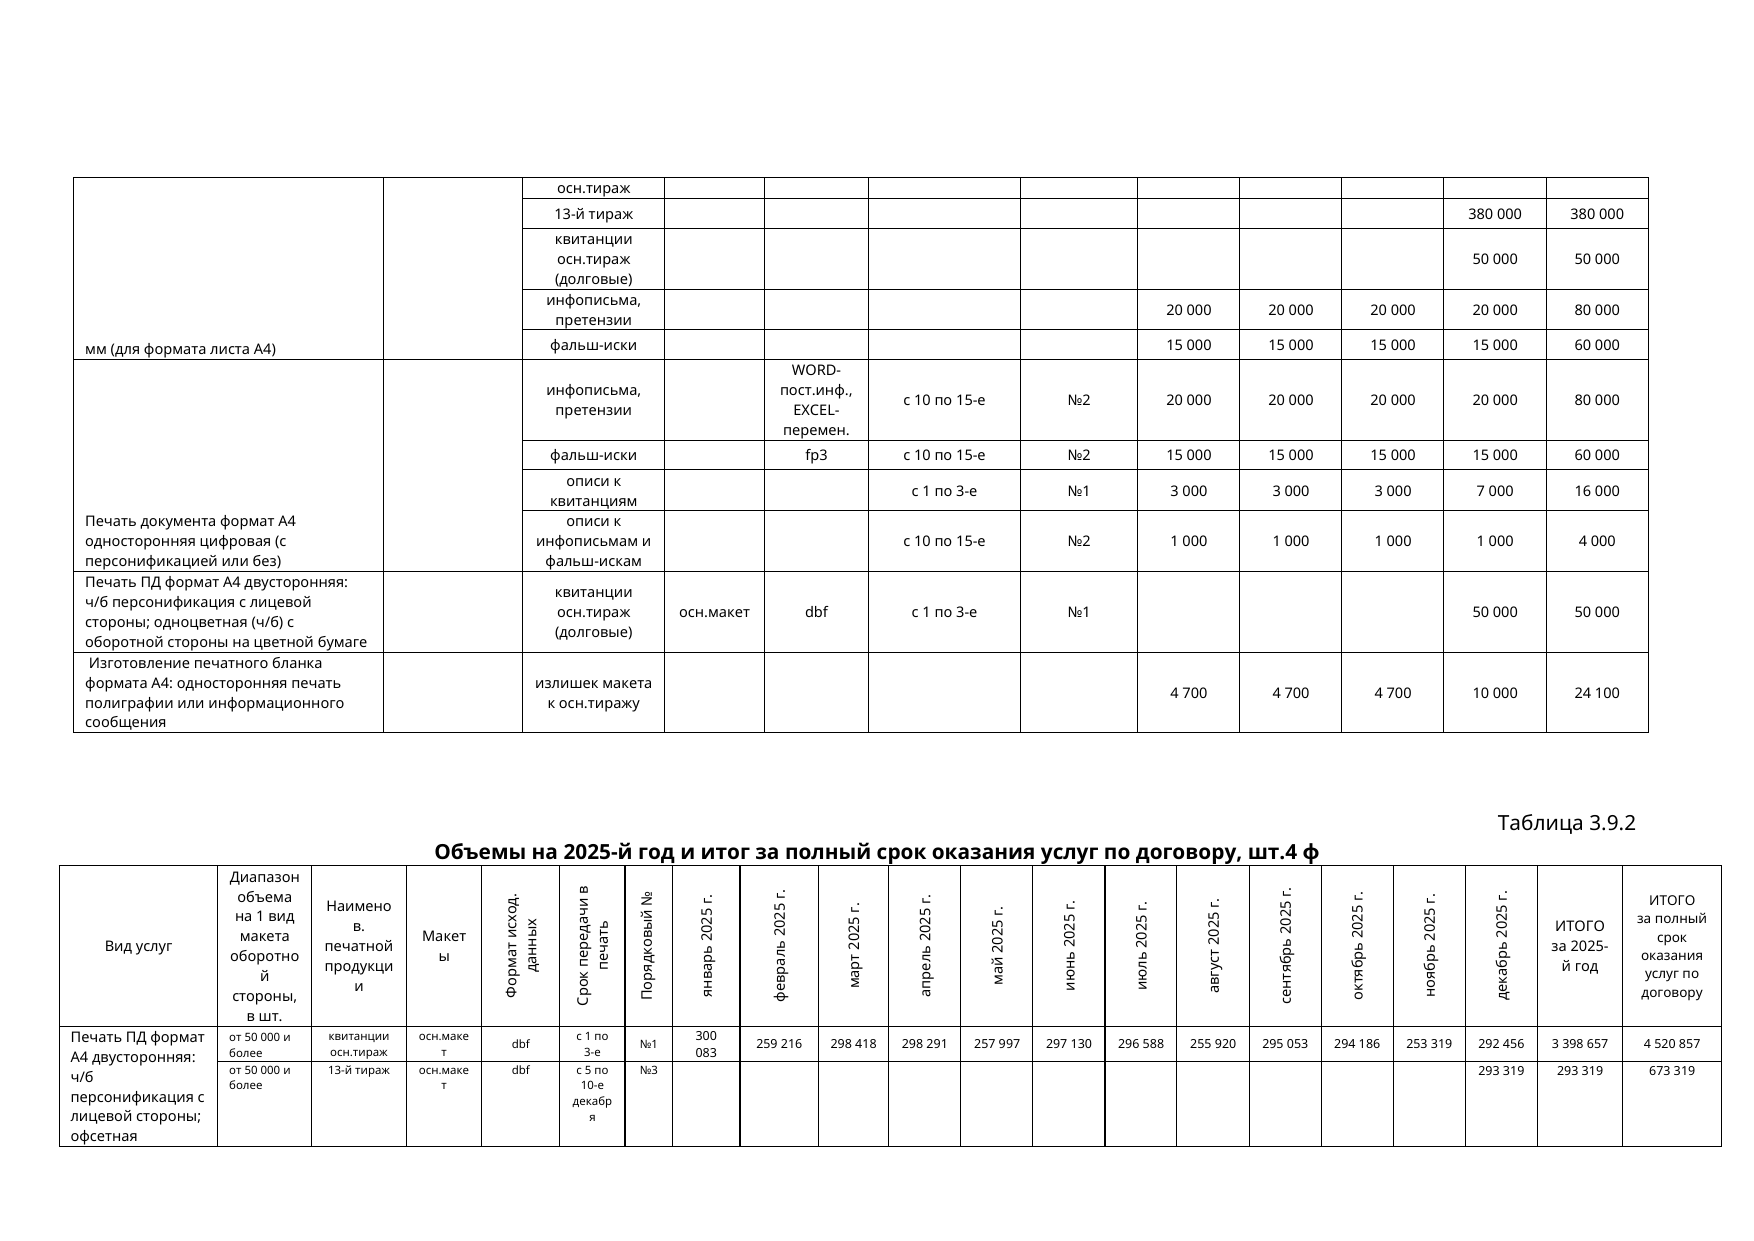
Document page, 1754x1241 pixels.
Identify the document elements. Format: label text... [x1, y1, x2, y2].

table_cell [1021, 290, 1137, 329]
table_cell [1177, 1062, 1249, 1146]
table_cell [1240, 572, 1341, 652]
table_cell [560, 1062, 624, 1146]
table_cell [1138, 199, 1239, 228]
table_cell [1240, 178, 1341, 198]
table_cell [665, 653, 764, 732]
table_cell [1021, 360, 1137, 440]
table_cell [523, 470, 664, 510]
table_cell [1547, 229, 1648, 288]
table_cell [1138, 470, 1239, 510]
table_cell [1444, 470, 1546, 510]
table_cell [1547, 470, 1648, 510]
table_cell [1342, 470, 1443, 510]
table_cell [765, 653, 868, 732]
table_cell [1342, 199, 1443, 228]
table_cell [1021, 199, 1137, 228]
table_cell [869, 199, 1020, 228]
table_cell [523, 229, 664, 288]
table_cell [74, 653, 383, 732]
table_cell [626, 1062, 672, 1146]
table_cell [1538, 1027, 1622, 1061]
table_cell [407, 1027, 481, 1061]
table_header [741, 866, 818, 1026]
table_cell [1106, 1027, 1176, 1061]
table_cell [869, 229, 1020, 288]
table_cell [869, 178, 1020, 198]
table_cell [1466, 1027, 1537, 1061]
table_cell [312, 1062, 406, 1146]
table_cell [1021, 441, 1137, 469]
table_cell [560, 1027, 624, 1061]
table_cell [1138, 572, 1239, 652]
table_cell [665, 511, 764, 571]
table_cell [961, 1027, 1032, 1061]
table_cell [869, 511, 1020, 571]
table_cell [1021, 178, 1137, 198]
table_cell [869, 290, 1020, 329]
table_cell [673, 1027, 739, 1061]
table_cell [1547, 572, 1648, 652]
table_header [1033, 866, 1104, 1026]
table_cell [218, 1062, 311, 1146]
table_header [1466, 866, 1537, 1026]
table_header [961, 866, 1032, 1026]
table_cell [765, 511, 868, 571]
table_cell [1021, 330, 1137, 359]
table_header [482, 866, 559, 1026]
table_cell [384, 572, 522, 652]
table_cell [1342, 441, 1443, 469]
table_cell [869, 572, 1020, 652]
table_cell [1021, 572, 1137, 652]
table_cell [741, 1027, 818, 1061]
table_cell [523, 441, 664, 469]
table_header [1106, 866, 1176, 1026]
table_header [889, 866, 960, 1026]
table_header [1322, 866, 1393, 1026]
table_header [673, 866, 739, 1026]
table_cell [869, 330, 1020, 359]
text Таблица 3.9.2 [118, 808, 1636, 837]
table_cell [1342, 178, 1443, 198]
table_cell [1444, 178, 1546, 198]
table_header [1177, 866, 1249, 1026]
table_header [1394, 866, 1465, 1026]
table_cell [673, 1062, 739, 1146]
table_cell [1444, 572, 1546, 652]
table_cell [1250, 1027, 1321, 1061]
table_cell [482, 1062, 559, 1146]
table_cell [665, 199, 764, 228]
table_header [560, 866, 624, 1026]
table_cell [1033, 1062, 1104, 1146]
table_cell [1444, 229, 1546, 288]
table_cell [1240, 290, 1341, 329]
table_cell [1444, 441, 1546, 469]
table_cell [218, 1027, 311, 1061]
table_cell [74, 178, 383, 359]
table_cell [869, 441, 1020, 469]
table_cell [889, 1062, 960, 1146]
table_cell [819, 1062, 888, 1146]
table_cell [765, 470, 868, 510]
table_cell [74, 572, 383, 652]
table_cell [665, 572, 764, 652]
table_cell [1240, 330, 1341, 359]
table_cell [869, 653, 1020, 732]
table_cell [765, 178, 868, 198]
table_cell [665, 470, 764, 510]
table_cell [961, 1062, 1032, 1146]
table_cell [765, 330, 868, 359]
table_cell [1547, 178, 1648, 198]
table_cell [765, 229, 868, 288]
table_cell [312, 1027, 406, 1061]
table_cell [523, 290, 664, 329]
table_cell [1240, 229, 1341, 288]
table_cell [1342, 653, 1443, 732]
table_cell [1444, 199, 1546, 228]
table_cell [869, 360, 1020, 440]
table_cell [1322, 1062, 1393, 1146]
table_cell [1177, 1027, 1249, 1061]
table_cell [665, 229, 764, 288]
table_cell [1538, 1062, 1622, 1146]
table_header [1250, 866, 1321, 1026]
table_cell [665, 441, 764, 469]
text Объемы на 2025-й год и итог за полный срок оказания услуг по договору, шт.4 ф [118, 837, 1636, 865]
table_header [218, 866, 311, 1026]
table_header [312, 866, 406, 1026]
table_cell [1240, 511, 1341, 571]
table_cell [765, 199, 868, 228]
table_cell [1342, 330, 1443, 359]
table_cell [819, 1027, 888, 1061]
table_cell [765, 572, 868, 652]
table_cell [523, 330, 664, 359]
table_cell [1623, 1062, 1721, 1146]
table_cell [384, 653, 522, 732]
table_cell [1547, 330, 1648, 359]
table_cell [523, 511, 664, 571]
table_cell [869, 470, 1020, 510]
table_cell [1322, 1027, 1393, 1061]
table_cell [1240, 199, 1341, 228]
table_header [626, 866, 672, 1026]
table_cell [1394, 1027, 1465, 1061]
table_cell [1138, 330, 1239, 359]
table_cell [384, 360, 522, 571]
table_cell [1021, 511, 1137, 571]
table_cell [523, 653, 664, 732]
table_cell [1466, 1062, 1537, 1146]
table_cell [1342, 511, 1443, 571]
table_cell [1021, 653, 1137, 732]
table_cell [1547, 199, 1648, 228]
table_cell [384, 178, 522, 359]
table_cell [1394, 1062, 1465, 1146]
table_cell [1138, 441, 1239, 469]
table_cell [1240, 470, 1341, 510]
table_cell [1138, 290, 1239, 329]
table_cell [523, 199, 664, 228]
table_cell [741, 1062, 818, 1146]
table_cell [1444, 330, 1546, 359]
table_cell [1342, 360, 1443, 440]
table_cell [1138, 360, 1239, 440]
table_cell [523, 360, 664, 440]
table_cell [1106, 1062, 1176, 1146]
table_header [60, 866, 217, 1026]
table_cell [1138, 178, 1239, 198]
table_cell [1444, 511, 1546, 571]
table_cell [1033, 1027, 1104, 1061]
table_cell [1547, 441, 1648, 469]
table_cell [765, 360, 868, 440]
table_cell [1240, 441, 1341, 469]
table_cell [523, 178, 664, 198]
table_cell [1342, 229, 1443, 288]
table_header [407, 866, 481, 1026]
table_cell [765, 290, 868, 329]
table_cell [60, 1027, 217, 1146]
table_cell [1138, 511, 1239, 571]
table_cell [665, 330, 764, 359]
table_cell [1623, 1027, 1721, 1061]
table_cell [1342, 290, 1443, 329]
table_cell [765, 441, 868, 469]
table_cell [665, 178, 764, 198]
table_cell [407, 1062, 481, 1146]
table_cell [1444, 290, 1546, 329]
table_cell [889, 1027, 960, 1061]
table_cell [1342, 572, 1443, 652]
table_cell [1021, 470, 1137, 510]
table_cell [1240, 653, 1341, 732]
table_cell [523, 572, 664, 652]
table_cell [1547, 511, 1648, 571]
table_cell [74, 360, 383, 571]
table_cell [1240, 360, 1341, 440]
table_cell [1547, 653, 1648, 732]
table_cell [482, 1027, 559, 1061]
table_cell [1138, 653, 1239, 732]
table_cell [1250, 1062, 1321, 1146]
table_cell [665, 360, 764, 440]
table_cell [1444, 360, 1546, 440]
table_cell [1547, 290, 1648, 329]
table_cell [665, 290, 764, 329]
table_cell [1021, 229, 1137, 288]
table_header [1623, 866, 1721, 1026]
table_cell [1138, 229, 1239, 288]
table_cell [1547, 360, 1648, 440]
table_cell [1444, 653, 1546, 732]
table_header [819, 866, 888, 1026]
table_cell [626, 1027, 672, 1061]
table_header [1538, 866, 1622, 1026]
